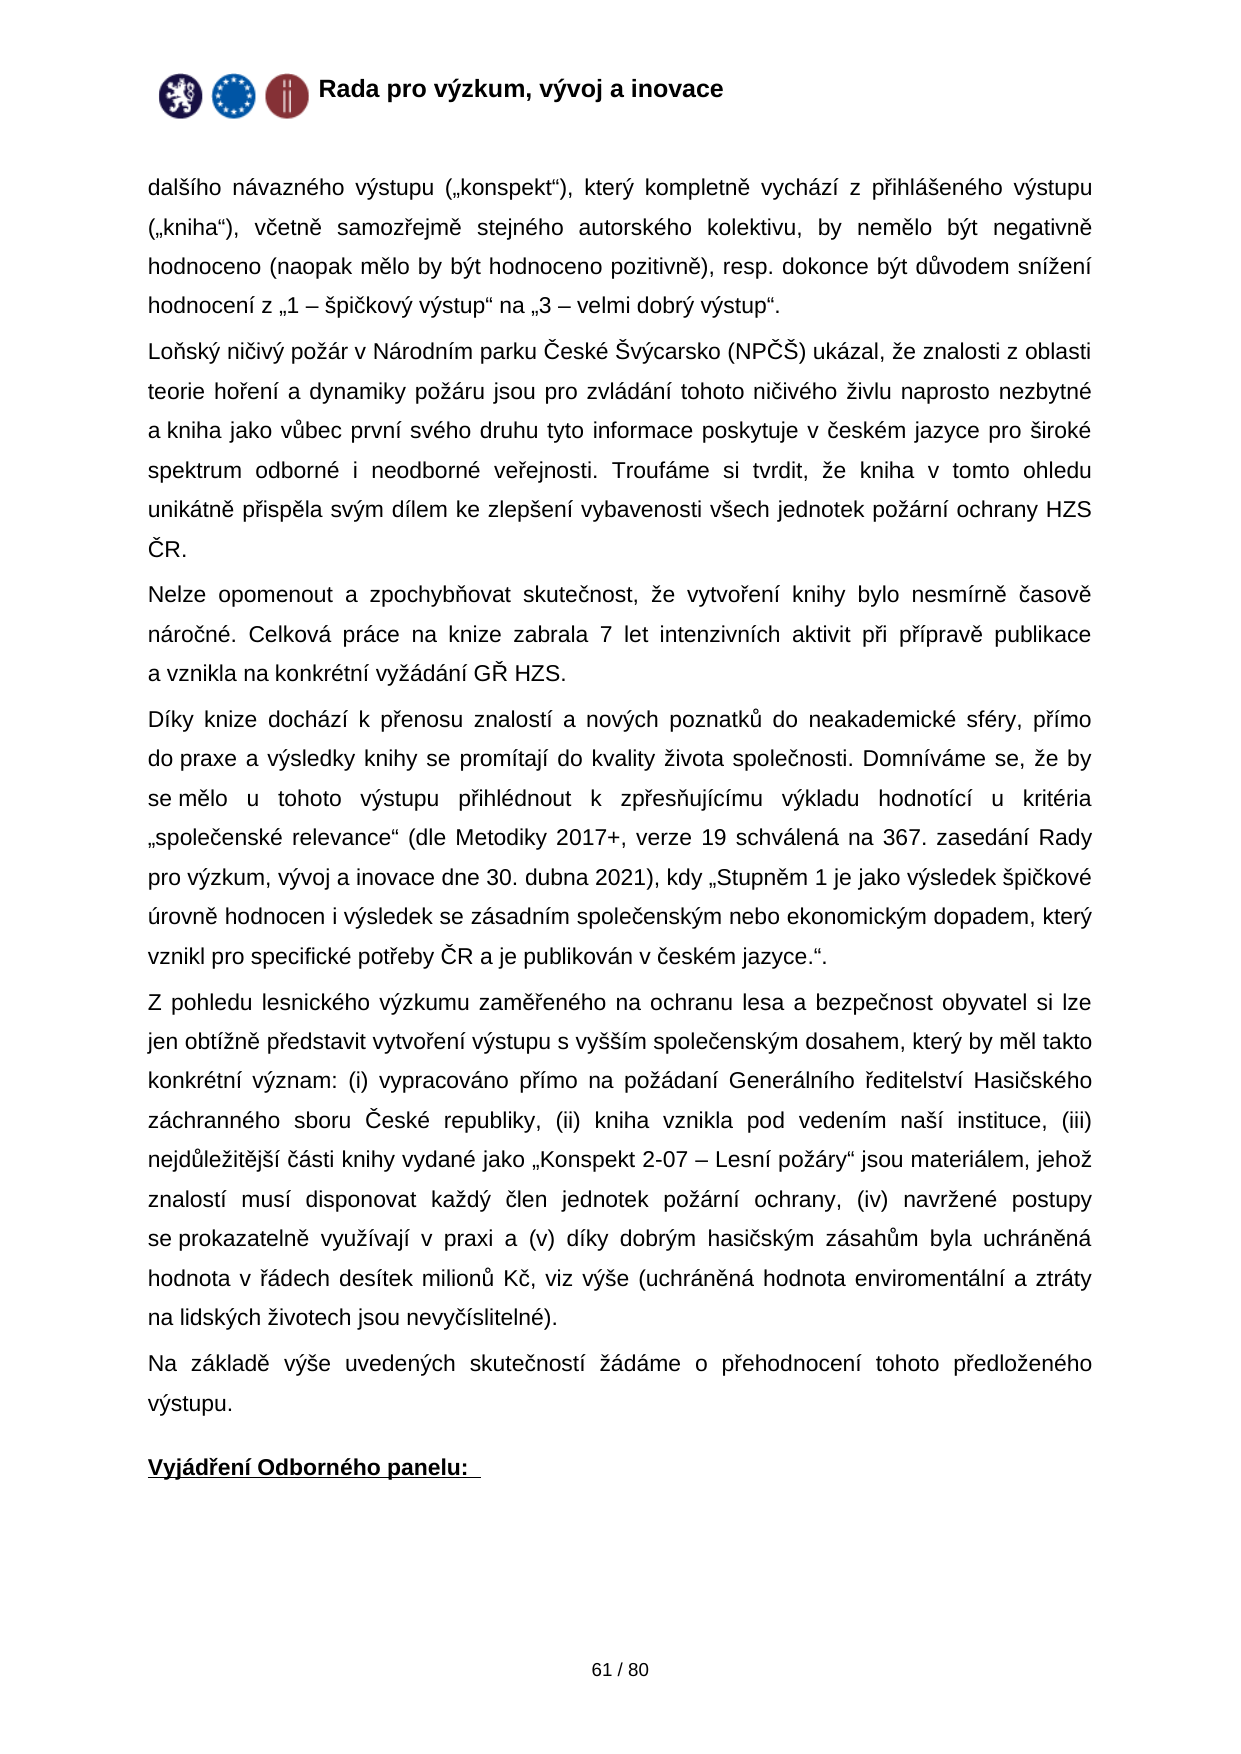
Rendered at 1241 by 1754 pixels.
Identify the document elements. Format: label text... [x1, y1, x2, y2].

picture [158, 73, 309, 120]
text Z pohledu lesnického výzkumu zaměřeného na ochranu lesa a bezpečnost obyvatel si lze jen obtížně představit vytvoření výstupu s vyšším společenským dosahem, který by měl takto konkrétní význam: (i) vypracováno přímo na požádaní Generálního ředitelství Hasičského záchranného sboru České republiky, (ii) kniha vznikla pod vedením naší instituce, (iii) nejdůležitější části knihy vydané jako „Konspekt 2-07 – Lesní požáry“ jsou materiálem, jehož znalostí musí disponovat každý člen jednotek požární ochrany, (iv) navržené postupy se prokazatelně využívají v praxi a (v) díky dobrým hasičským zásahům byla uchráněná hodnota v řádech desítek milionů Kč, viz výše (uchráněná hodnota enviromentální a ztráty na lidských životech jsou nevyčíslitelné). [148, 988, 1093, 1331]
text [148, 174, 1093, 319]
text Na základě výše uvedených skutečností žádáme o přehodnocení tohoto předloženého výstupu. [148, 1350, 1093, 1416]
text Loňský ničivý požár v Národním parku České Švýcarsko (NPČŠ) ukázal, že znalosti z oblasti teorie hoření a dynamiky požáru jsou pro zvládání tohoto ničivého živlu naprosto nezbytné a kniha jako vůbec první svého druhu tyto informace poskytuje v českém jazyce pro široké spektrum odborné i neodborné veřejnosti. Troufáme si tvrdit, že kniha v tomto ohledu unikátně přispěla svým dílem ke zlepšení vybavenosti všech jednotek požární ochrany HZS ČR. [148, 338, 1093, 562]
text Nelze opomenout a zpochybňovat skutečnost, že vytvoření knihy bylo nesmírně časově náročné. Celková práce na knize zabrala 7 let intenzivních aktivit při přípravě publikace a vznikla na konkrétní vyžádání GŘ HZS. [148, 581, 1093, 687]
text Vyjádření Odborného panelu: [148, 1454, 1093, 1480]
text Díky knize dochází k přenosu znalostí a nových poznatků do neakademické sféry, přímo do praxe a výsledky knihy se promítají do kvality života společnosti. Domníváme se, že by se mělo u tohoto výstupu přihlédnout k zpřesňujícímu výkladu hodnotící u kritéria „společenské relevance“ (dle Metodiky 2017+, verze 19 schválená na 367. zasedání Rady pro výzkum, vývoj a inovace dne 30. dubna 2021), kdy „Stupněm 1 je jako výsledek špičkové úrovně hodnocen i výsledek se zásadním společenským nebo ekonomickým dopadem, který vznikl pro specifické potřeby ČR a je publikován v českém jazyce.“. [148, 706, 1093, 969]
